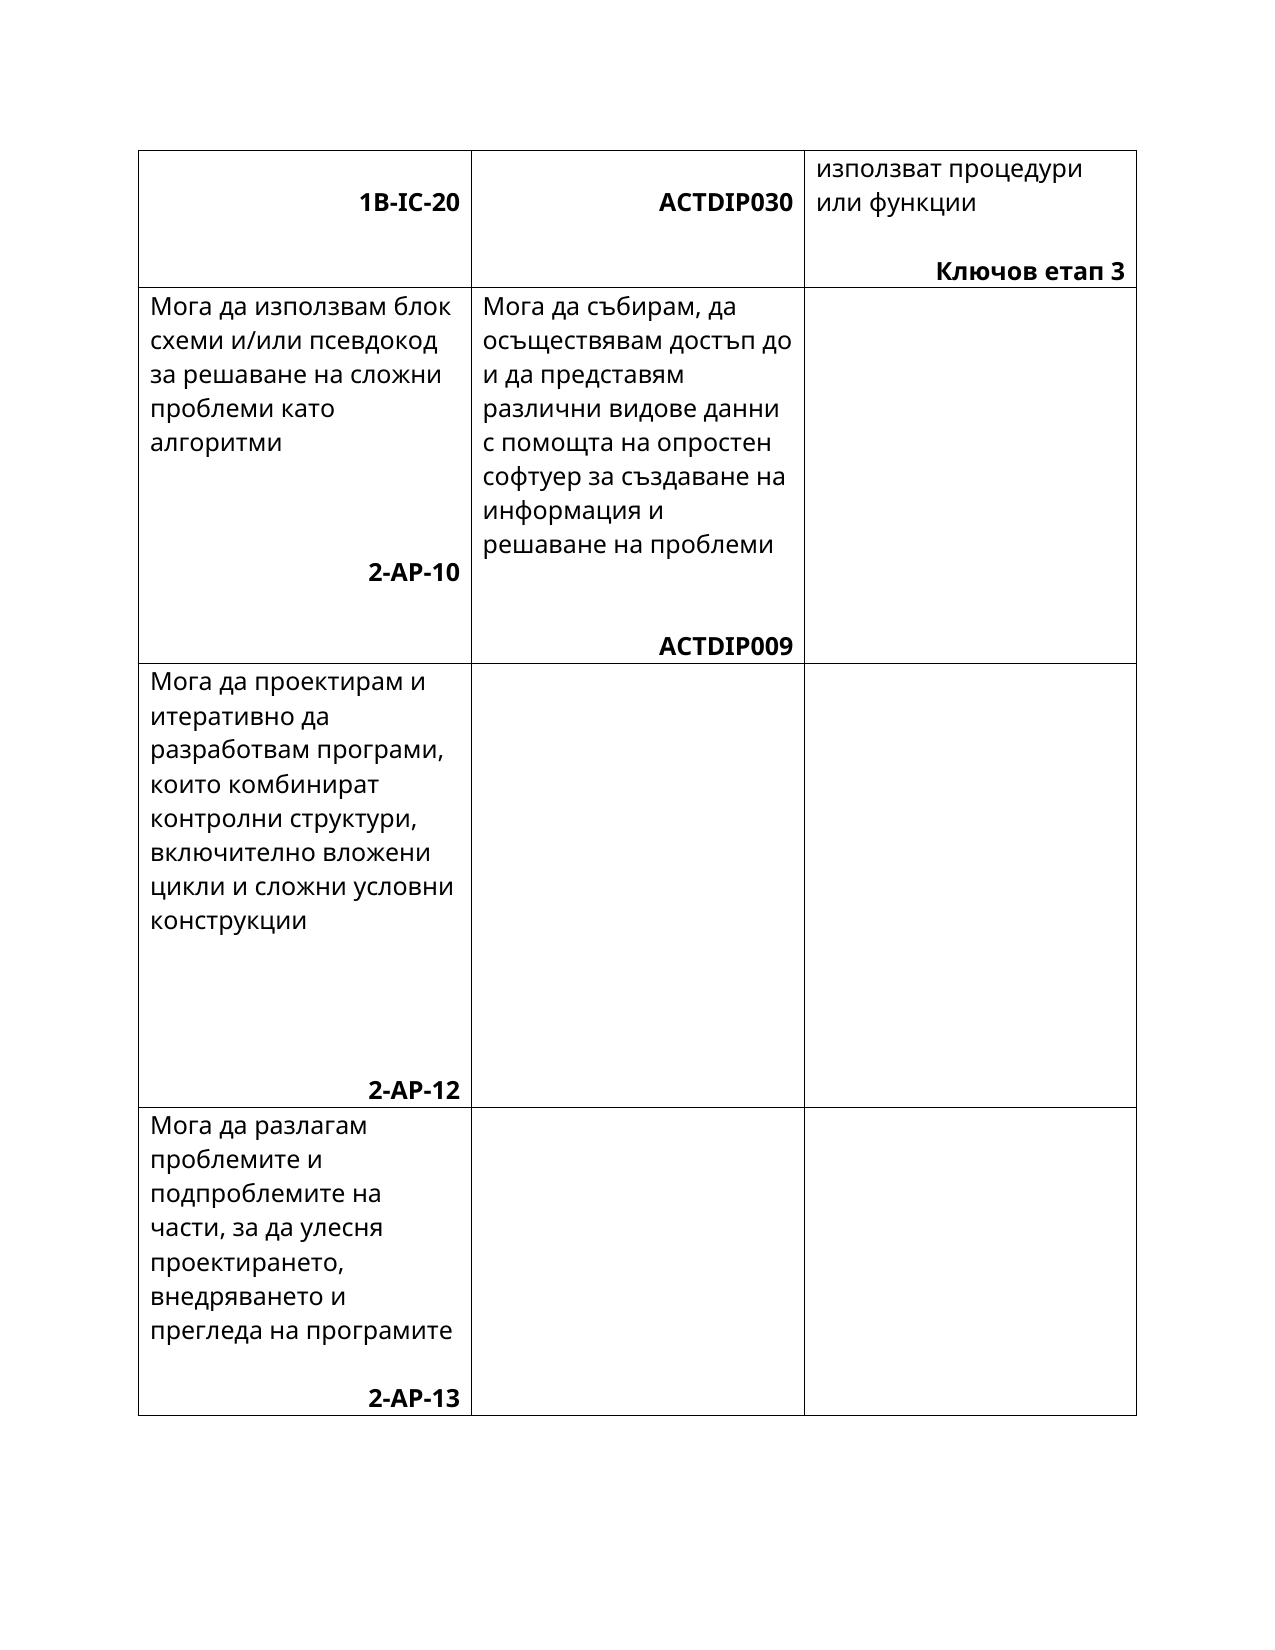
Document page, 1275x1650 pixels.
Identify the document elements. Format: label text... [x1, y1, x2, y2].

table_cell Мога да проектирам и итеративно да разработвам програми, които комбинират контролни структури, включително вложени цикли и сложни условни конструкции 2-AP-12 [139, 664, 471, 1107]
table_cell Мога да събирам, да осъществявам достъп до и да представям различни видове данни с помощта на опростен софтуер за създаване на информация и решаване на проблеми ACTDIP009 [472, 288, 804, 663]
table_cell [805, 288, 1136, 663]
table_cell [805, 151, 1136, 287]
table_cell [139, 151, 471, 287]
table_cell [805, 1108, 1136, 1414]
table_cell Мога да разлагам проблемите и подпроблемите на части, за да улесня проектирането, внедряването и прегледа на програмите 2-AP-13 [139, 1108, 471, 1414]
table_cell Мога да използвам блок схеми и/или псевдокод за решаване на сложни проблеми като алгоритми 2-AP-10 [139, 288, 471, 663]
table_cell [472, 151, 804, 287]
table_cell [472, 1108, 804, 1414]
table_cell [805, 664, 1136, 1107]
table_cell [472, 664, 804, 1107]
